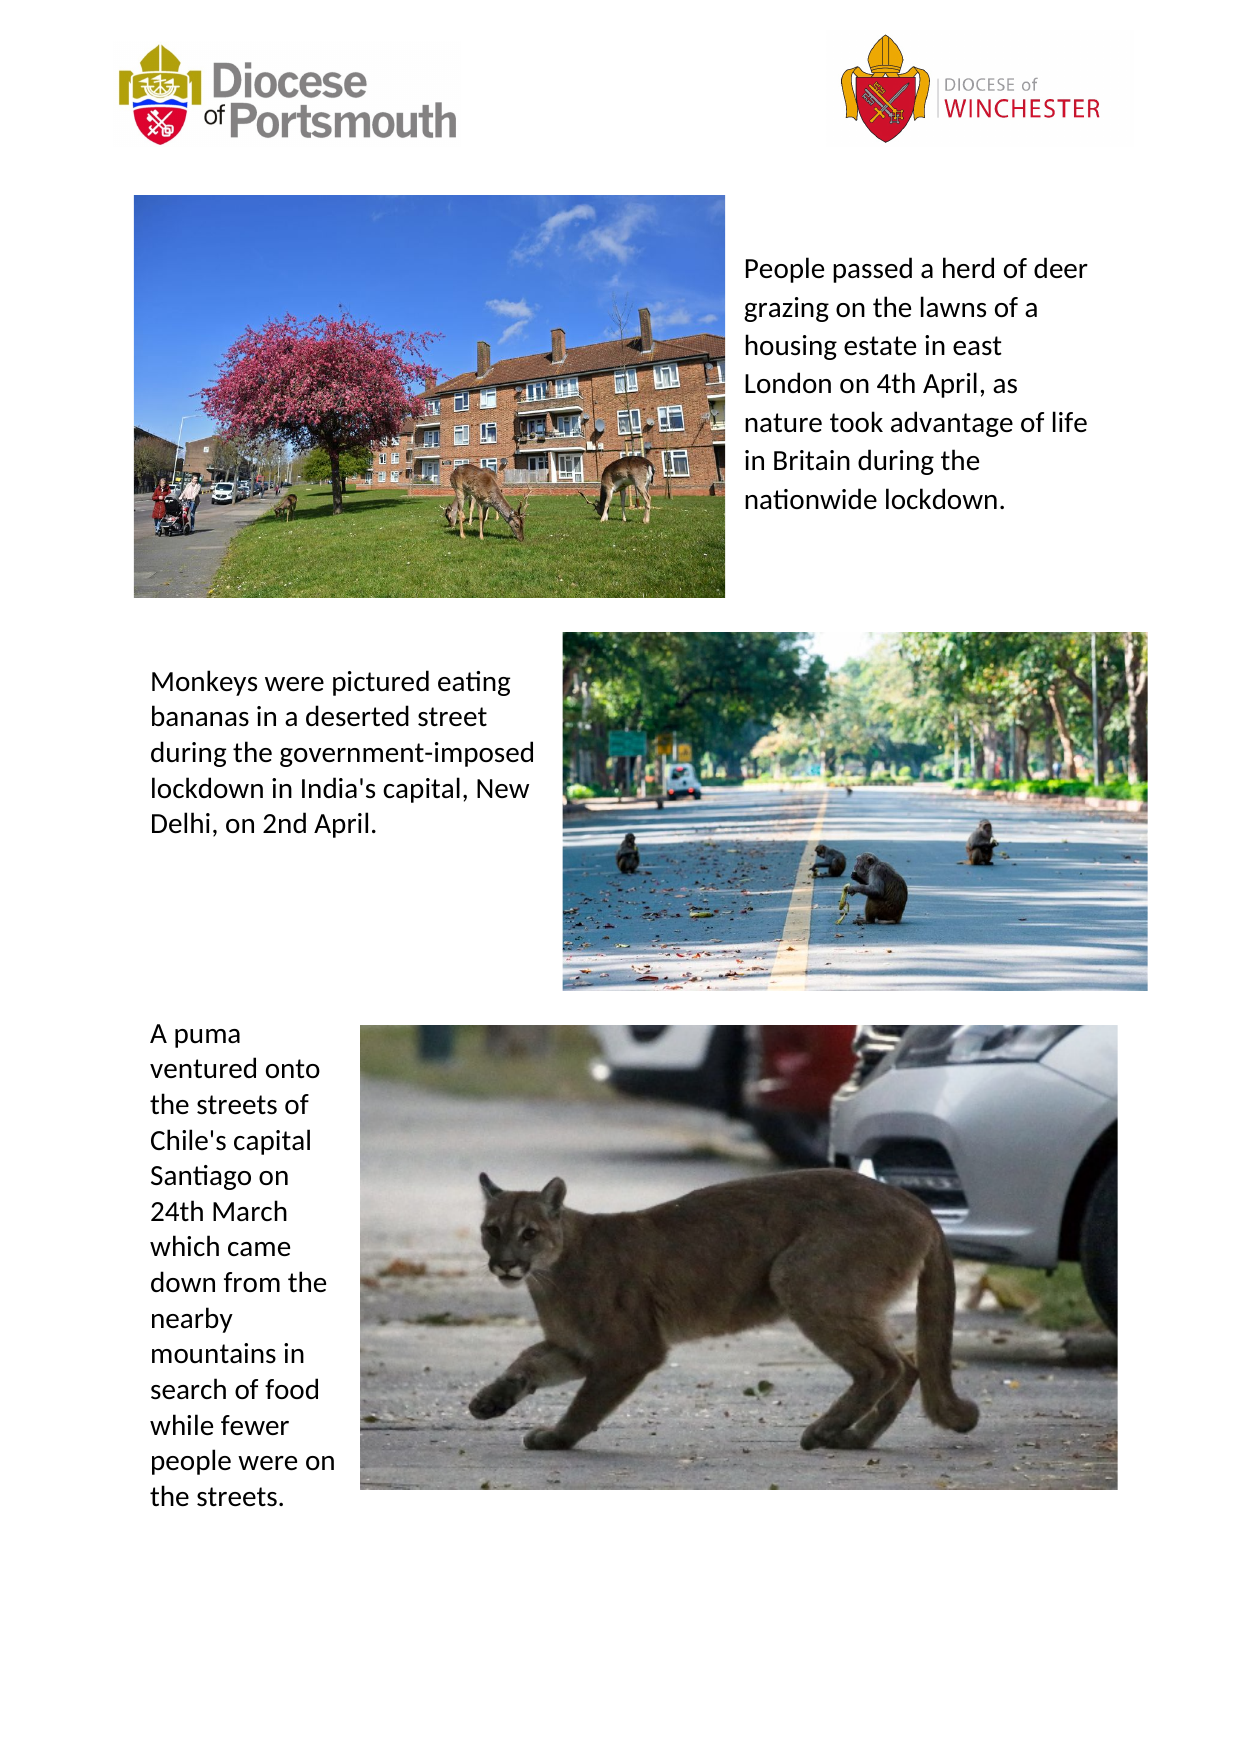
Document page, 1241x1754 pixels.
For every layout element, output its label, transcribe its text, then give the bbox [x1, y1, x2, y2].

picture [360, 1025, 1118, 1490]
text People passed a herd of deer grazing on the lawns of a housing estate in east London on 4th April, as nature took advantage of life in Britain during the nationwide lockdown. [725, 250, 1090, 516]
picture [562, 632, 1148, 991]
picture [133, 195, 725, 598]
text Monkeys were pictured eating bananas in a deserted street during the government-imposed lockdown in India's capital, New Delhi, on 2nd April. [150, 663, 562, 841]
